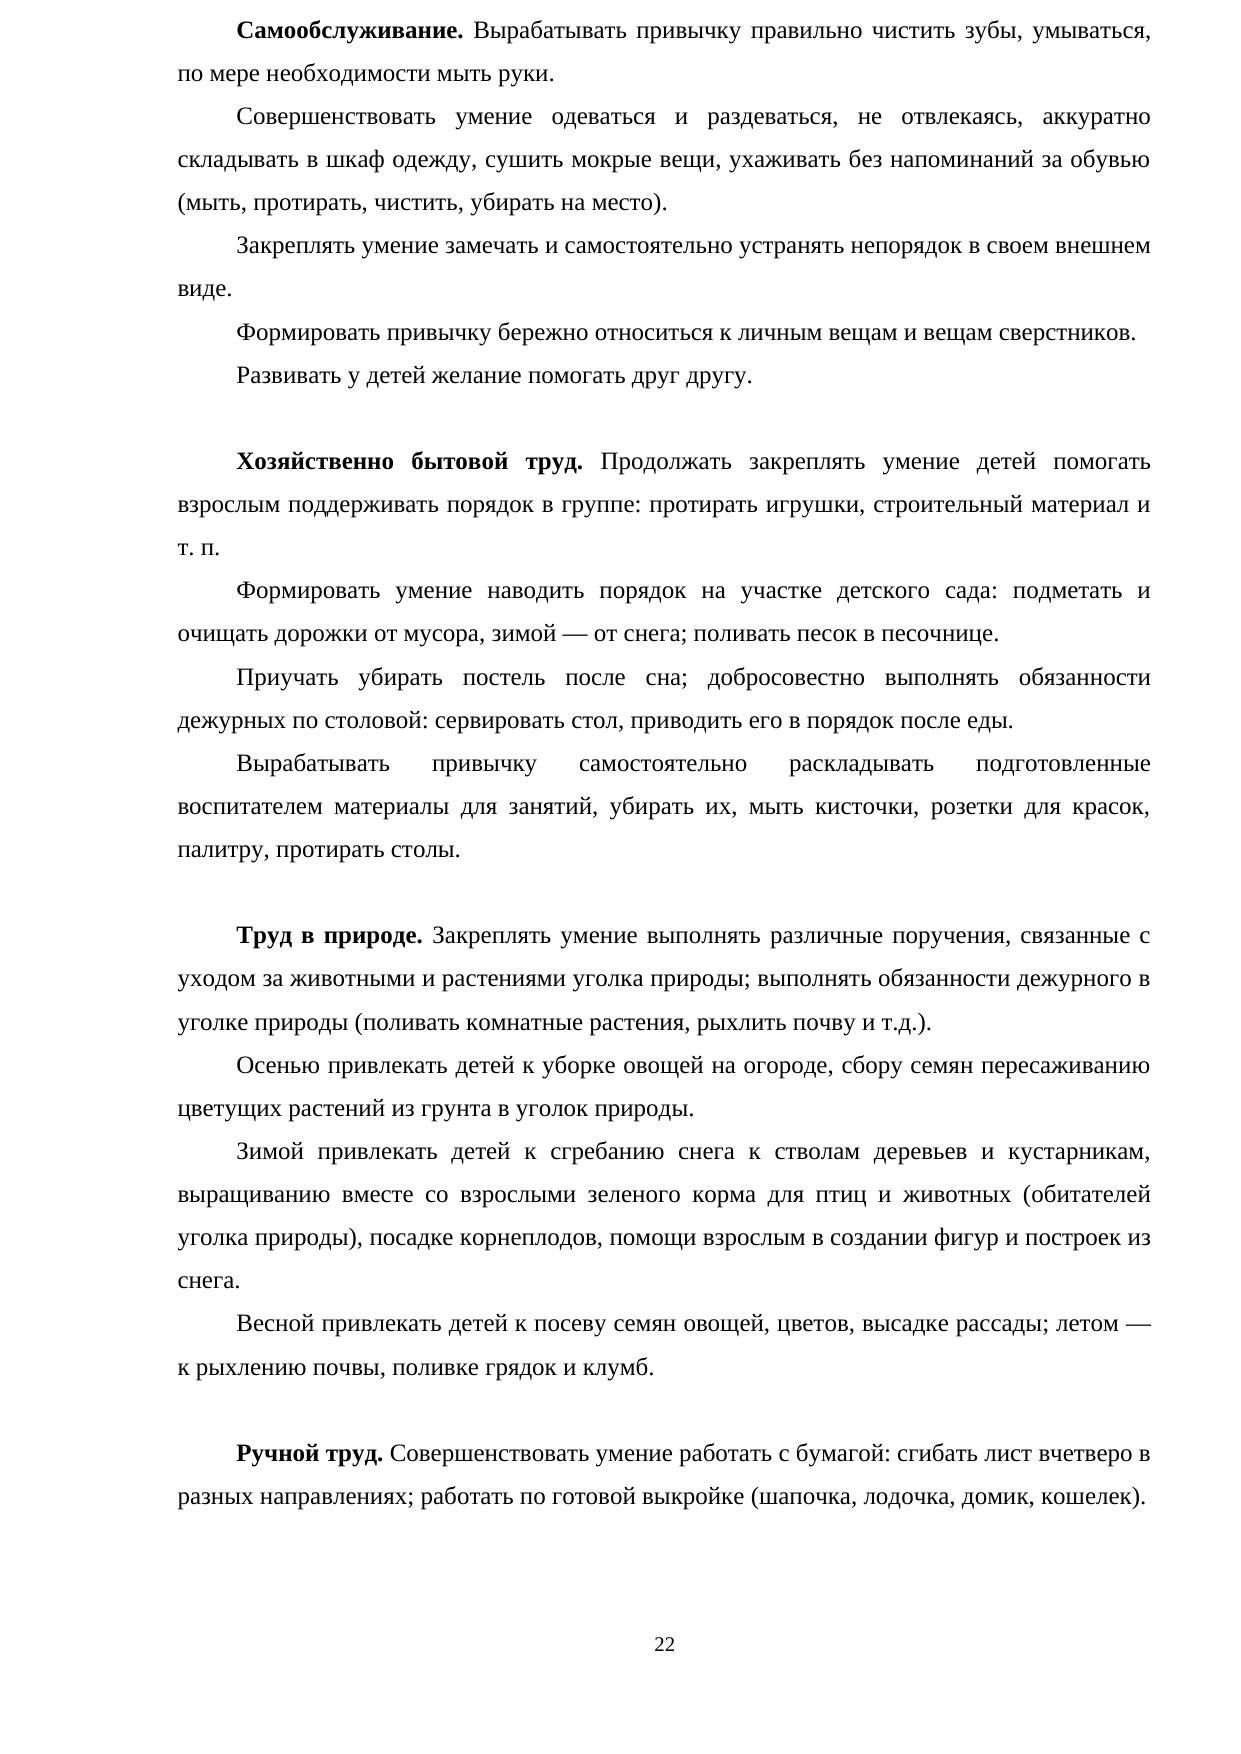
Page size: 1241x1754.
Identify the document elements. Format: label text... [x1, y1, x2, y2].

text Зимой привлекать детей к сгребанию снега к стволам деревьев и кустарникам, выращиванию вместе со взрослыми зеленого корма для птиц и животных (обитателей уголка природы), посадке корнеплодов, помощи взрослым в создании фигур и построек из снега. [177, 1136, 1152, 1294]
text Формировать умение наводить порядок на участке детского сада: подметать и очищать дорожки от мусора, зимой — от снега; поливать песок в песочнице. [177, 575, 1152, 647]
text Труд в природе. Закреплять умение выполнять различные поручения, связанные с уходом за животными и растениями уголка природы; выполнять обязанности дежурного в уголке природы (поливать комнатные растения, рыхлить почву и т.д.). [177, 920, 1152, 1035]
text Хозяйственно бытовой труд. Продолжать закреплять умение детей помогать взрослым поддерживать порядок в группе: протирать игрушки, строительный материал и т. п. [177, 446, 1152, 561]
text Развивать у детей желание помогать друг другу. [177, 360, 1152, 388]
text Ручной труд. Совершенствовать умение работать с бумагой: сгибать лист вчетверо в разных направлениях; работать по готовой выкройке (шапочка, лодочка, домик, кошелек). [177, 1438, 1152, 1510]
text Совершенствовать умение одеваться и раздеваться, не отвлекаясь, аккуратно складывать в шкаф одежду, сушить мокрые вещи, ухаживать без напоминаний за обувью (мыть, протирать, чистить, убирать на место). [177, 101, 1152, 216]
text Весной привлекать детей к посеву семян овощей, цветов, высадке рассады; летом — к рыхлению почвы, поливке грядок и клумб. [177, 1308, 1152, 1380]
text Приучать убирать постель после сна; добросовестно выполнять обязанности дежурных по столовой: сервировать стол, приводить его в порядок после еды. [177, 662, 1152, 733]
text Вырабатывать привычку самостоятельно раскладывать подготовленные воспитателем материалы для занятий, убирать их, мыть кисточки, розетки для красок, палитру, протирать столы. [177, 748, 1152, 863]
text Осенью привлекать детей к уборке овощей на огороде, сбору семян пересаживанию цветущих растений из грунта в уголок природы. [177, 1050, 1152, 1122]
text Закреплять умение замечать и самостоятельно устранять непорядок в своем внешнем виде. [177, 230, 1152, 302]
text Самообслуживание. Вырабатывать привычку правильно чистить зубы, умываться, по мере необходимости мыть руки. [177, 15, 1152, 87]
text Формировать привычку бережно относиться к личным вещам и вещам сверстников. [177, 317, 1152, 345]
